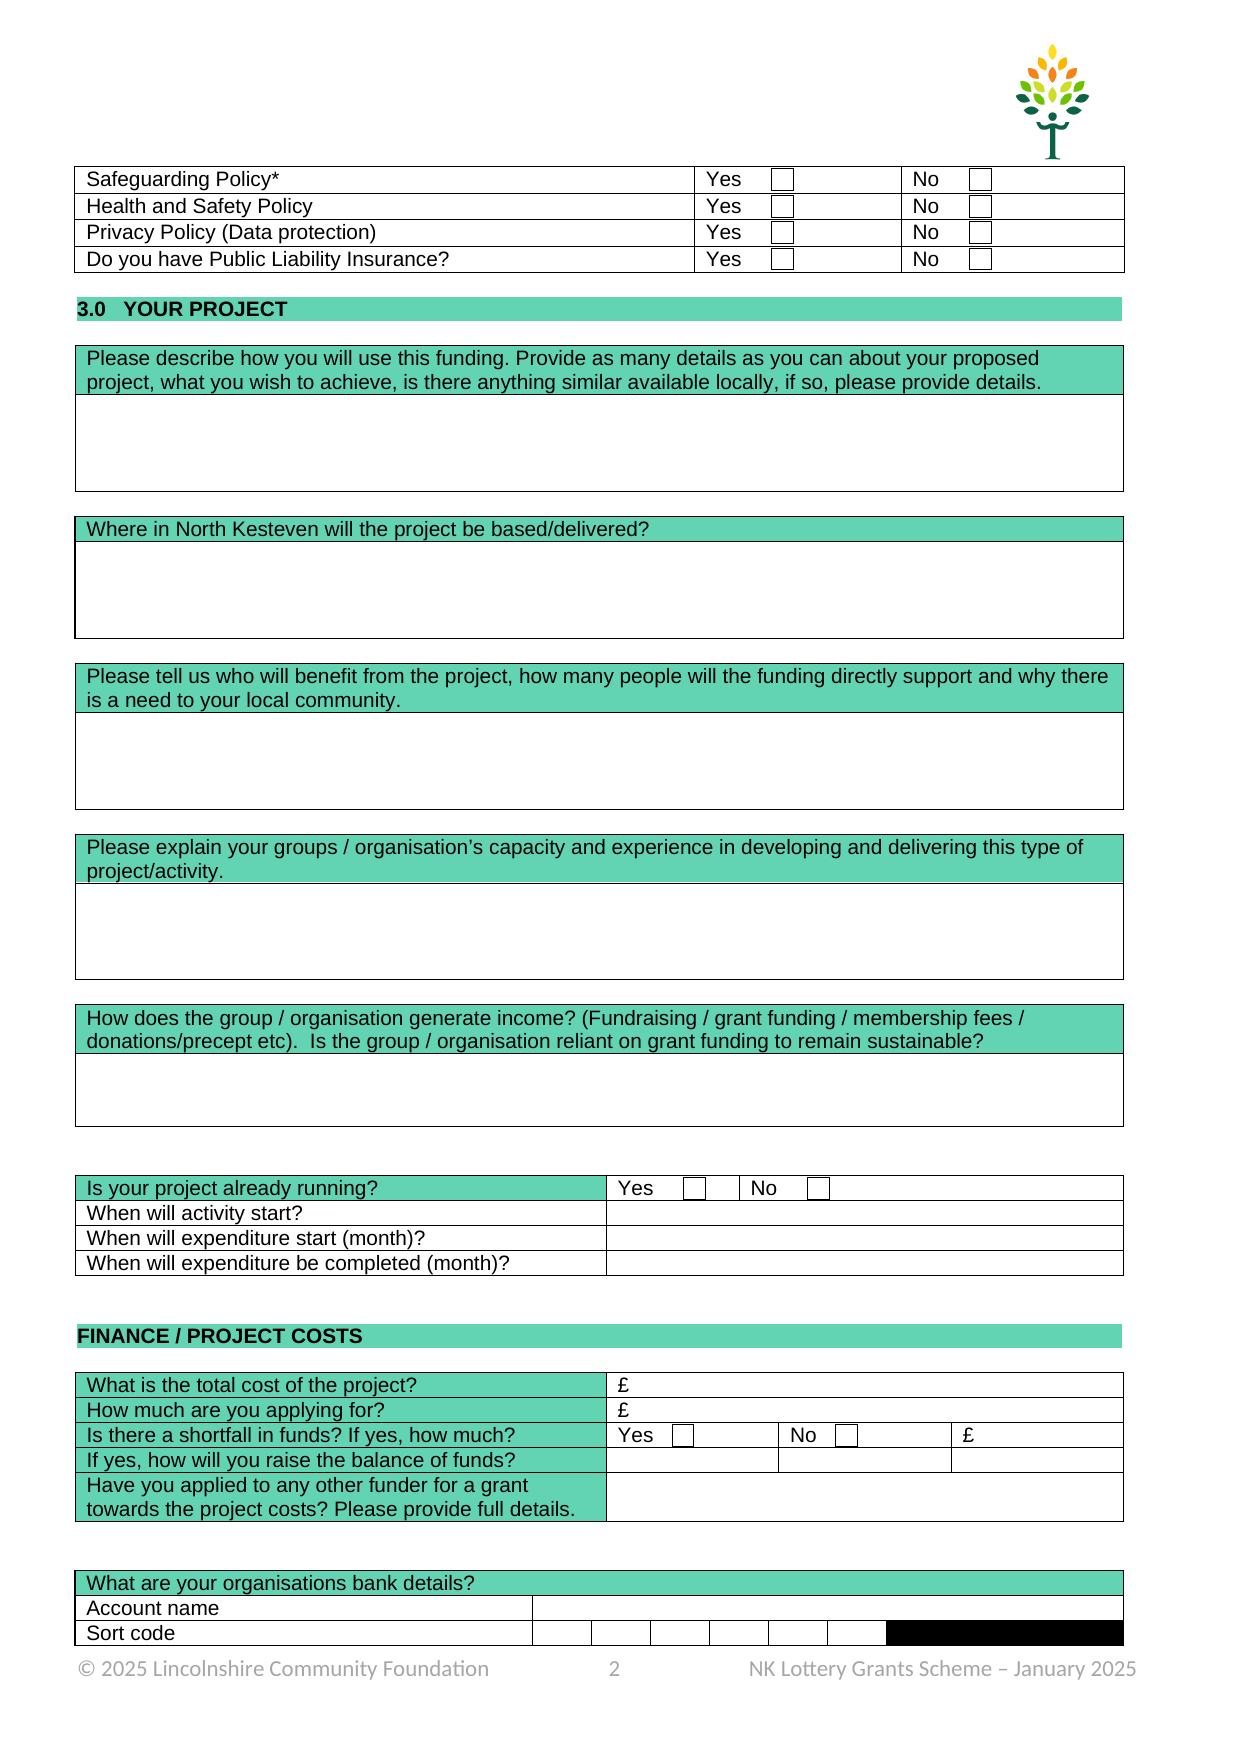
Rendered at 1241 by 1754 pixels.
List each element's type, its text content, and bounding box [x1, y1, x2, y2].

table_cell Sort code [76, 1621, 532, 1645]
table_cell No [779, 1423, 951, 1447]
table_cell [76, 884, 1123, 979]
table_cell [76, 542, 1123, 638]
table_cell [607, 1201, 1123, 1225]
table_cell [828, 1621, 886, 1645]
table_cell No [902, 247, 1124, 272]
table_cell [769, 1621, 827, 1645]
table_cell [533, 1596, 1123, 1620]
table_cell No [902, 167, 1124, 193]
table_cell When will activity start? [76, 1201, 606, 1225]
table_cell [779, 1448, 951, 1472]
table_cell Privacy Policy (Data protection) [75, 220, 694, 246]
table_cell No [902, 220, 1124, 246]
table_header Is your project already running? [76, 1176, 606, 1200]
table_cell Yes [695, 167, 901, 193]
table_header How does the group / organisation generate income? (Fundraising / grant funding / membership fees / donations/precept etc). Is the group / organisation reliant on grant funding to remain sustainable? [76, 1005, 1123, 1053]
table_header Please tell us who will benefit from the project, how many people will the funding directly support and why there is a need to your local community. [76, 664, 1123, 712]
table_cell When will expenditure start (month)? [76, 1226, 606, 1250]
table_cell Account name [76, 1596, 532, 1620]
table_cell [76, 713, 1123, 808]
table_cell When will expenditure be completed (month)? [76, 1251, 606, 1275]
table_header £ [607, 1373, 1123, 1397]
table_cell Do you have Public Liability Insurance? [75, 247, 694, 272]
picture [986, 40, 1118, 166]
table_cell No [902, 194, 1124, 219]
table_cell [76, 395, 1123, 491]
table_cell Yes [695, 220, 901, 246]
table_cell [592, 1621, 650, 1645]
table_cell [607, 1226, 1123, 1250]
table_header Yes [607, 1176, 739, 1200]
table_cell How much are you applying for? [76, 1398, 606, 1422]
table_header No [740, 1176, 1123, 1200]
table_cell Is there a shortfall in funds? If yes, how much? [76, 1423, 606, 1447]
table_cell [887, 1621, 945, 1645]
table_cell [710, 1621, 768, 1645]
text FINANCE / PROJECT COSTS [77, 1324, 1122, 1348]
table_cell [651, 1621, 709, 1645]
table_header Please describe how you will use this funding. Provide as many details as you can about your proposed project, what you wish to achieve, is there anything similar available locally, if so, please provide details. [76, 346, 1123, 394]
table_cell Have you applied to any other funder for a grant towards the project costs? Please provide full details. [76, 1473, 606, 1521]
table_cell £ [607, 1398, 1123, 1422]
table_header Where in North Kesteven will the project be based/delivered? [76, 517, 1123, 541]
table_cell £ [952, 1423, 1123, 1447]
table_cell [533, 1621, 591, 1645]
table_cell Yes [607, 1423, 778, 1447]
table_cell If yes, how will you raise the balance of funds? [76, 1448, 606, 1472]
table_cell Safeguarding Policy* [75, 167, 694, 193]
table_cell [76, 1054, 1123, 1126]
table_header What is the total cost of the project? [76, 1373, 606, 1397]
table_cell Yes [695, 247, 901, 272]
table_cell Yes [695, 194, 901, 219]
table_cell [607, 1251, 1123, 1275]
text 3.0 YOUR PROJECT [77, 297, 1122, 321]
table_cell [952, 1448, 1123, 1472]
table_cell [946, 1621, 1123, 1645]
table_cell Health and Safety Policy [75, 194, 694, 219]
table_header Please explain your groups / organisation’s capacity and experience in developing and delivering this type of project/activity. [76, 835, 1123, 882]
table_header What are your organisations bank details? [76, 1571, 1123, 1595]
table_cell [607, 1448, 778, 1472]
table_cell [607, 1473, 1123, 1521]
